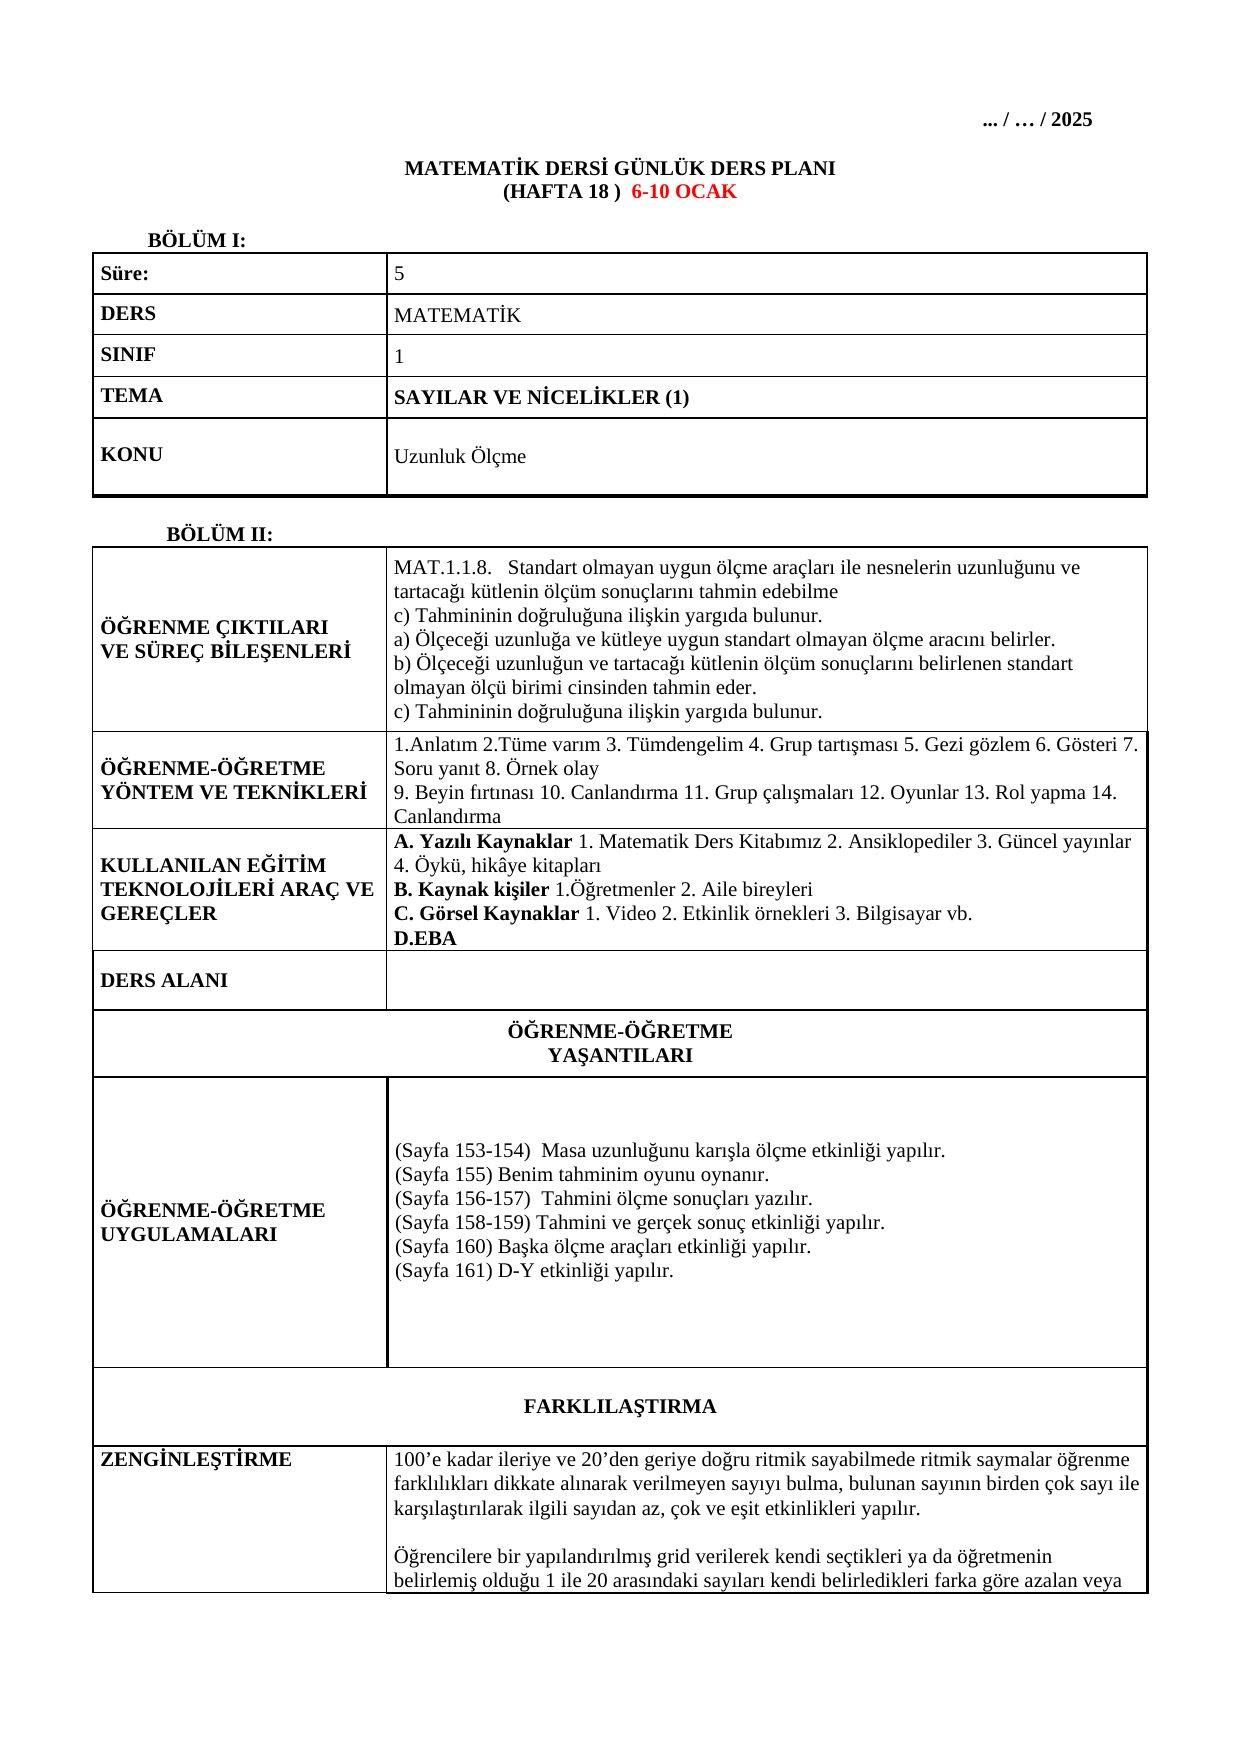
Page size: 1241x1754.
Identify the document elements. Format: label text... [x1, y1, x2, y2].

table_cell Uzunluk Ölçme [388, 419, 1146, 494]
text BÖLÜM I: [148, 228, 1093, 252]
table_cell DERS [94, 295, 386, 334]
table_cell ZENGİNLEŞTİRME [94, 1447, 386, 1592]
table_header 5 [388, 254, 1146, 293]
table_cell KONU [94, 419, 386, 494]
table_cell ÖĞRENME-ÖĞRETME YÖNTEM VE TEKNİKLERİ [93, 732, 386, 828]
table_header MAT.1.1.8. Standart olmayan uygun ölçme araçları ile nesnelerin uzunluğunu ve tartacağı kütlenin ölçüm sonuçlarını tahmin edebilme c) Tahmininin doğruluğuna ilişkin yargıda bulunur. a) Ölçeceği uzunluğa ve kütleye uygun standart olmayan ölçme aracını belirler. b) Ölçeceği uzunluğun ve tartacağı kütlenin ölçüm sonuçlarını belirlenen standart olmayan ölçü birimi cinsinden tahmin eder. c) Tahmininin doğruluğuna ilişkin yargıda bulunur. [387, 548, 1147, 731]
table_cell DERS ALANI [94, 951, 386, 1009]
text BÖLÜM II: [148, 522, 1093, 546]
table_cell MATEMATİK [388, 295, 1146, 334]
table_cell 1 [388, 335, 1146, 376]
table_cell SINIF [94, 335, 386, 376]
table_cell 1.Anlatım 2.Tüme varım 3. Tümdengelim 4. Grup tartışması 5. Gezi gözlem 6. Gösteri 7. Soru yanıt 8. Örnek olay 9. Beyin fırtınası 10. Canlandırma 11. Grup çalışmaları 12. Oyunlar 13. Rol yapma 14. Canlandırma [387, 732, 1146, 828]
text ... / … / 2025 [148, 107, 1093, 131]
table_cell SAYILAR VE NİCELİKLER (1) [388, 377, 1146, 417]
table_header ÖĞRENME ÇIKTILARI VE SÜREÇ BİLEŞENLERİ [93, 548, 386, 731]
table_cell ÖĞRENME-ÖĞRETME UYGULAMALARI [94, 1078, 386, 1366]
text (HAFTA 18 ) 6-10 OCAK [148, 179, 1093, 203]
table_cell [387, 1447, 1146, 1592]
table_cell FARKLILAŞTIRMA [94, 1368, 1146, 1445]
table_cell TEMA [94, 377, 386, 417]
table_cell ÖĞRENME-ÖĞRETME YAŞANTILARI [94, 1011, 1146, 1076]
table_cell [387, 951, 1146, 1009]
table_cell KULLANILAN EĞİTİM TEKNOLOJİLERİ ARAÇ VE GEREÇLER [93, 829, 386, 949]
table_cell (Sayfa 153-154) Masa uzunluğunu karışla ölçme etkinliği yapılır. (Sayfa 155) Benim tahminim oyunu oynanır. (Sayfa 156-157) Tahmini ölçme sonuçları yazılır. (Sayfa 158-159) Tahmini ve gerçek sonuç etkinliği yapılır. (Sayfa 160) Başka ölçme araçları etkinliği yapılır. (Sayfa 161) D-Y etkinliği yapılır. [389, 1078, 1146, 1366]
text MATEMATİK DERSİ GÜNLÜK DERS PLANI [148, 155, 1093, 179]
table_cell A. Yazılı Kaynaklar 1. Matematik Ders Kitabımız 2. Ansiklopediler 3. Güncel yayınlar 4. Öykü, hikâye kitapları B. Kaynak kişiler 1.Öğretmenler 2. Aile bireyleri C. Görsel Kaynaklar 1. Video 2. Etkinlik örnekleri 3. Bilgisayar vb. D.EBA [387, 829, 1146, 949]
table_header Süre: [94, 254, 386, 293]
